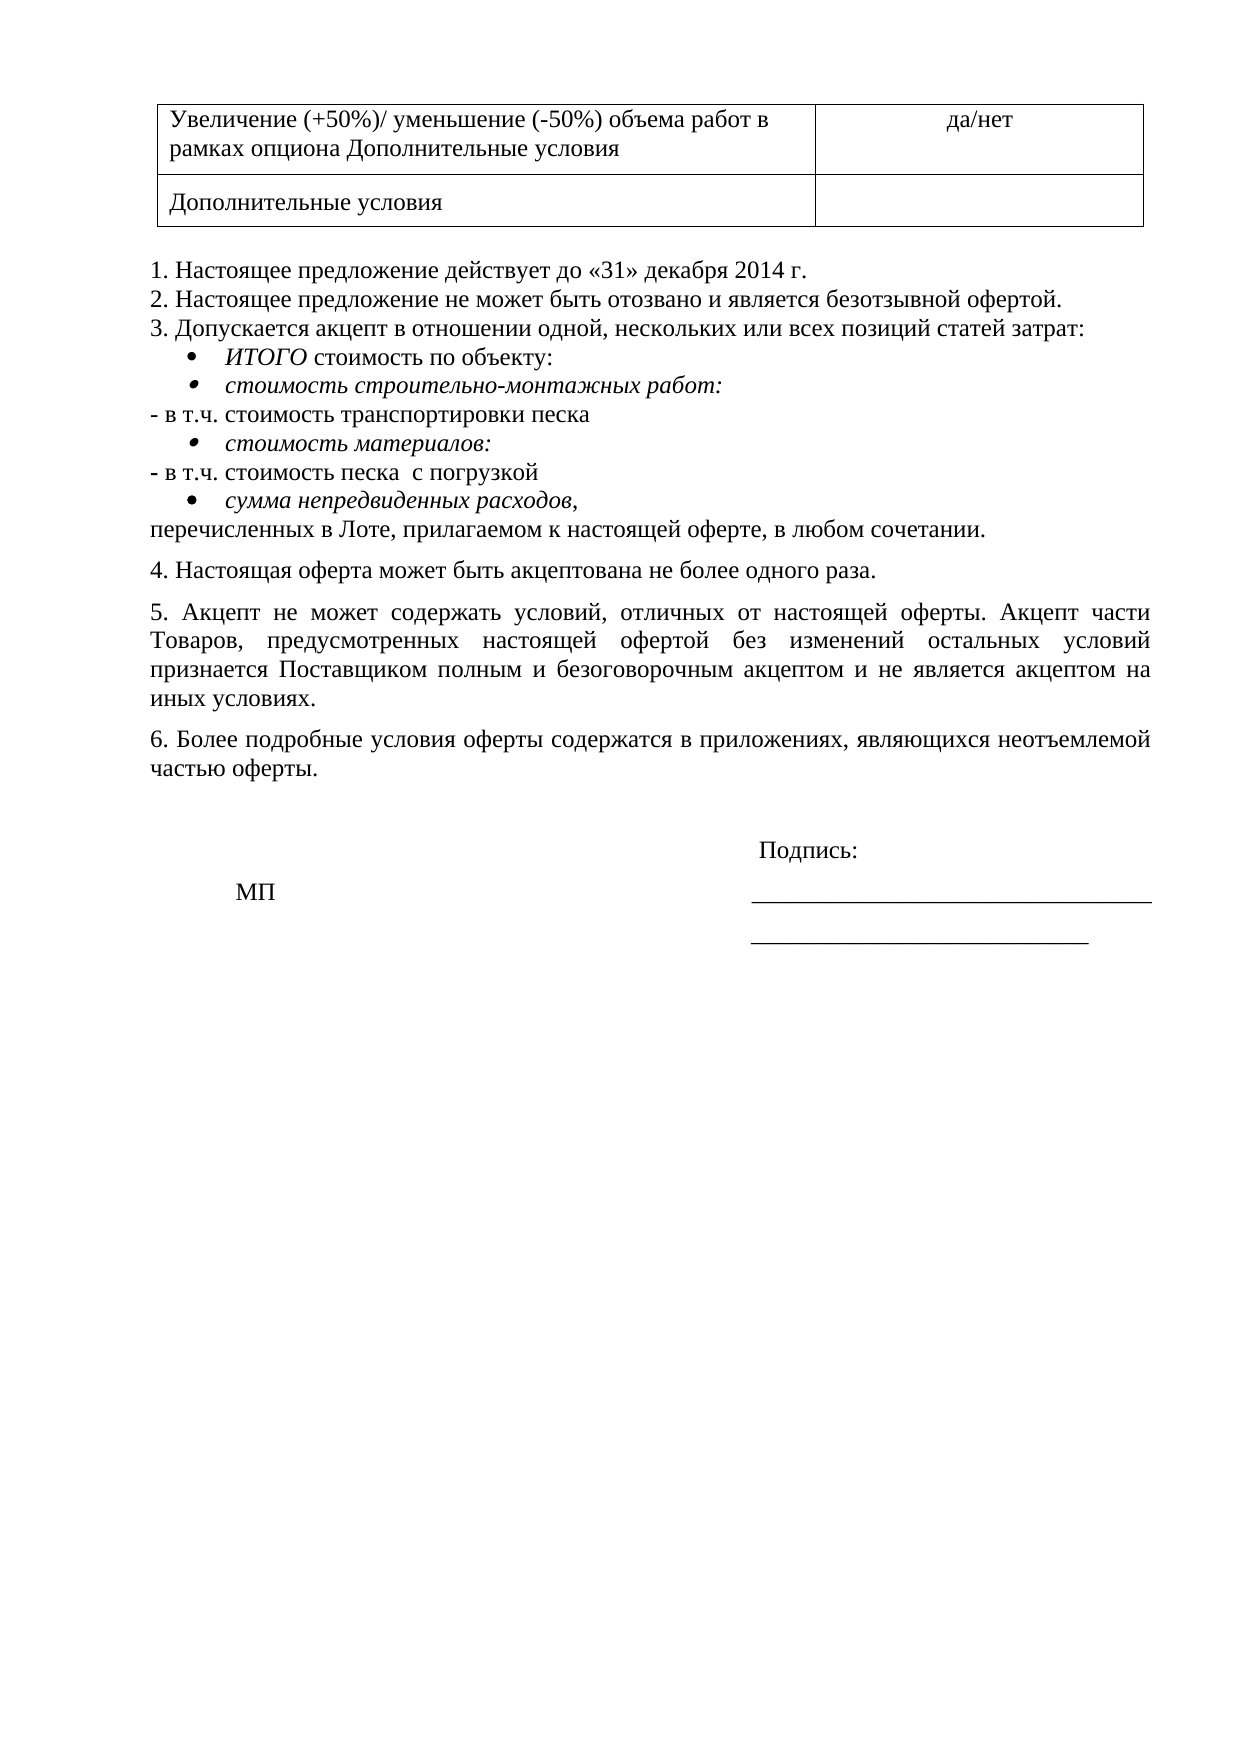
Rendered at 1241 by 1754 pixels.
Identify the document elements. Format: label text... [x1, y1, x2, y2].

text 4. Настоящая оферта может быть акцептована не более одного раза. [150, 555, 1152, 584]
table_cell [816, 175, 1143, 226]
text 6. Более подробные условия оферты содержатся в приложениях, являющихся неотъемлемой частью оферты. [150, 724, 1152, 782]
text Подпись: [150, 835, 1152, 864]
list ИТОГО стоимость по объекту: [187, 342, 1152, 370]
table_cell Дополнительные условия [158, 175, 815, 226]
text - в т.ч. стоимость песка с погрузкой [150, 457, 1152, 485]
text 1. Настоящее предложение действует до «31» декабря 2014 г. [150, 255, 1152, 284]
table_cell Увеличение (+50%)/ уменьшение (-50%) объема работ в рамках опциона Дополнительные условия [158, 105, 815, 174]
text 3. Допускается акцепт в отношении одной, нескольких или всех позиций статей затрат: [150, 313, 1152, 342]
text 5. Акцепт не может содержать условий, отличных от настоящей оферты. Акцепт части Товаров, предусмотренных настоящей офертой без изменений остальных условий признается Поставщиком полным и безоговорочным акцептом и не является акцептом на иных условиях. [150, 597, 1152, 712]
text перечисленных в Лоте, прилагаемом к настоящей оферте, в любом сочетании. [150, 514, 1152, 543]
text ___________________________ [150, 918, 1152, 947]
table_cell да/нет [816, 105, 1143, 174]
text - в т.ч. стоимость транспортировки песка [150, 399, 1152, 428]
list стоимость материалов: [187, 428, 1152, 457]
list сумма непредвиденных расходов, [187, 485, 1152, 514]
text МП ________________________________ [150, 877, 1152, 905]
list стоимость строительно-монтажных работ: [187, 370, 1152, 399]
text 2. Настоящее предложение не может быть отозвано и является безотзывной офертой. [150, 284, 1152, 313]
